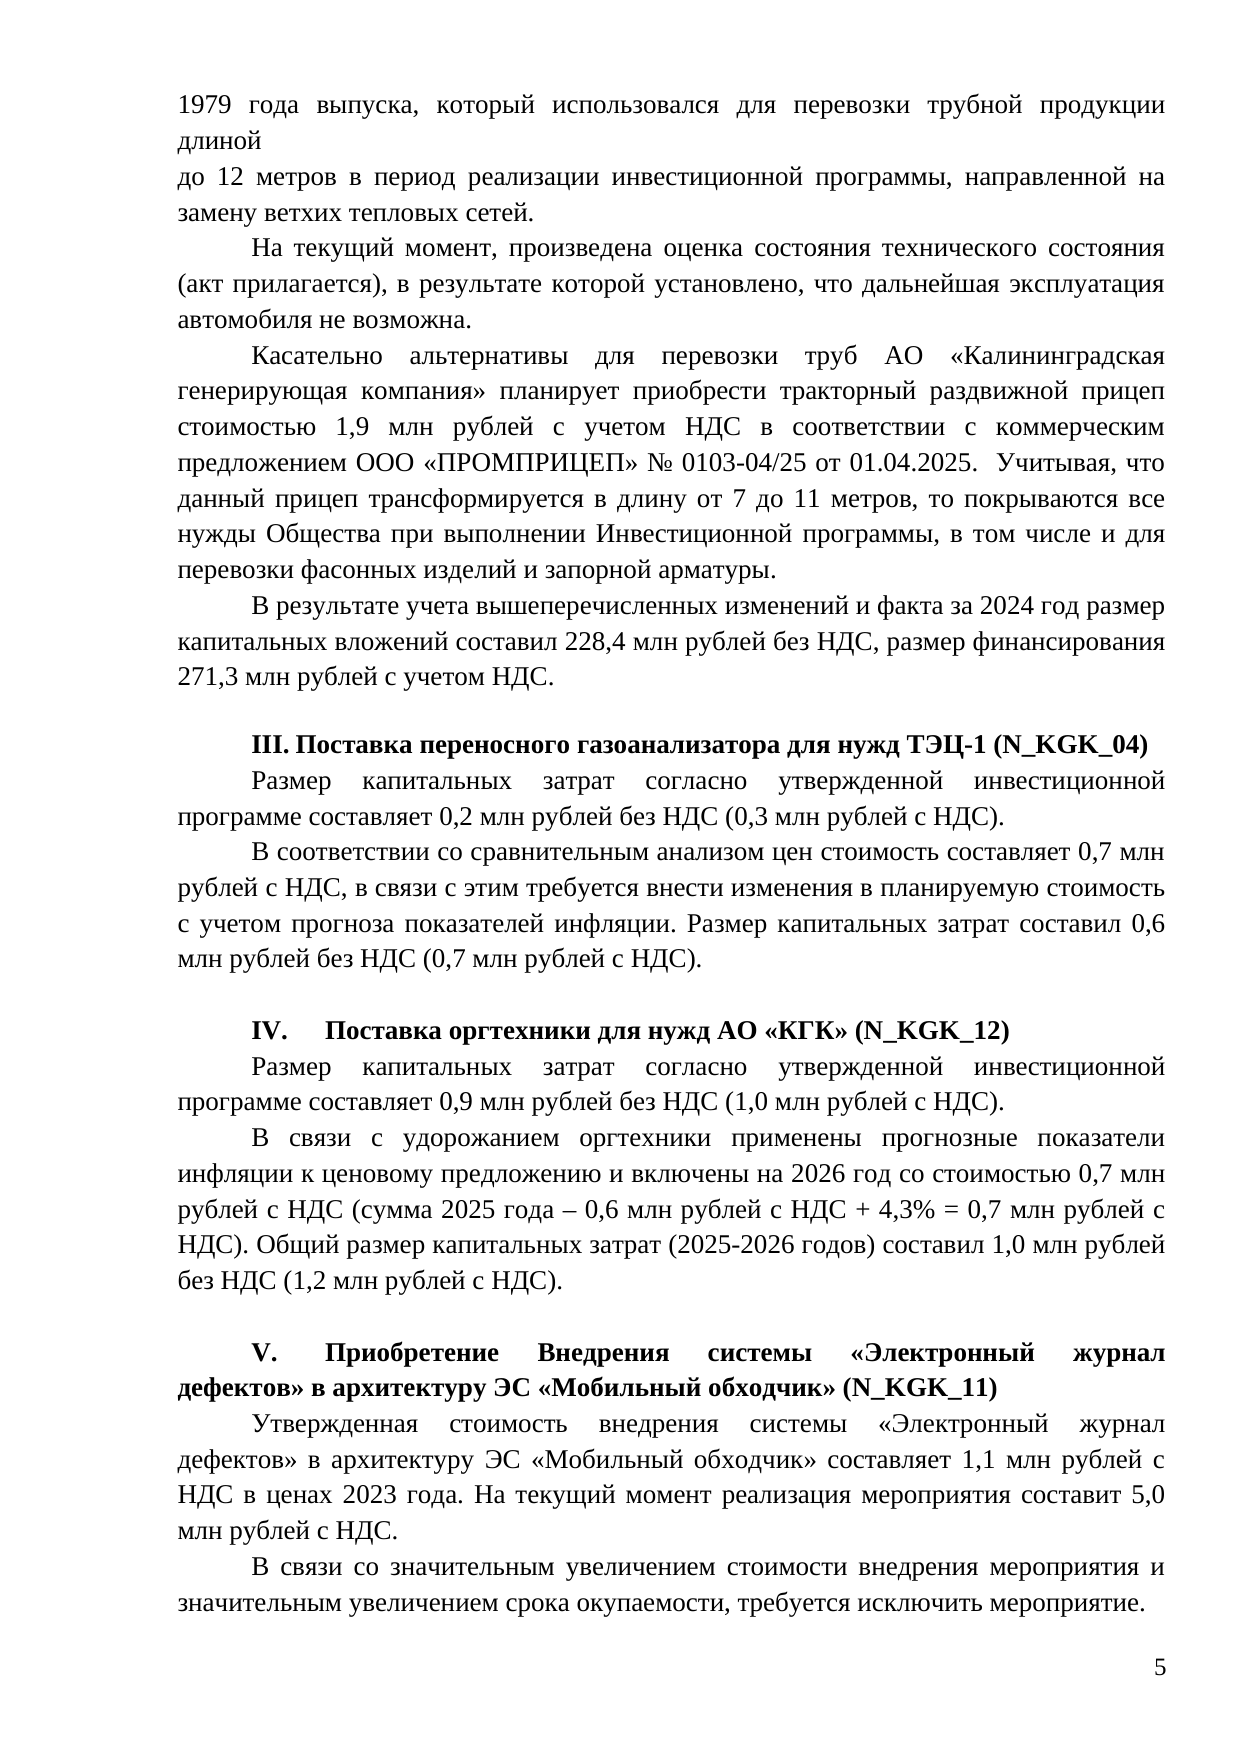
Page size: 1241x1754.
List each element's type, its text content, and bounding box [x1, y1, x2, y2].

text В соответствии со сравнительным анализом цен стоимость составляет 0,7 млн рублей с НДС, в связи с этим требуется внести изменения в планируемую стоимость с учетом прогноза показателей инфляции. Размер капитальных затрат составил 0,6 млн рублей без НДС (0,7 млн рублей с НДС). [177, 835, 1166, 974]
text На текущий момент, произведена оценка состояния технического состояния (акт прилагается), в результате которой установлено, что дальнейшая эксплуатация автомобиля не возможна. [177, 232, 1166, 334]
text Размер капитальных затрат согласно утвержденной инвестиционной программе составляет 0,2 млн рублей без НДС (0,3 млн рублей с НДС). [177, 764, 1166, 831]
list Приобретение Внедрения системы «Электронный журнал дефектов» в архитектуру ЭС «Мобильный обходчик» (N_KGK_11) [177, 1336, 1166, 1402]
list Поставка оргтехники для нужд АО «КГК» (N_KGK_12) [177, 1014, 1166, 1045]
text В связи с удорожанием оргтехники применены прогнозные показатели инфляции к ценовому предложению и включены на 2026 год со стоимостью 0,7 млн рублей с НДС (сумма 2025 года – 0,6 млн рублей с НДС + 4,3% = 0,7 млн рублей с НДС). Общий размер капитальных затрат (2025-2026 годов) составил 1,0 млн рублей без НДС (1,2 млн рублей с НДС). [177, 1121, 1166, 1295]
text В связи со значительным увеличением стоимости внедрения мероприятия и значительным увеличением срока окупаемости, требуется исключить мероприятие. [177, 1550, 1166, 1617]
list Поставка переносного газоанализатора для нужд ТЭЦ-1 (N_KGK_04) [177, 728, 1166, 759]
text Касательно альтернативы для перевозки труб АО «Калининградская генерирующая компания» планирует приобрести тракторный раздвижной прицеп стоимостью 1,9 млн рублей c учетом НДС в соответствии с коммерческим предложением ООО «ПРОМПРИЦЕП» № 0103-04/25 от 01.04.2025. Учитывая, что данный прицеп трансформируется в длину от 7 до 11 метров, то покрываются все нужды Общества при выполнении Инвестиционной программы, в том числе и для перевозки фасонных изделий и запорной арматуры. [177, 339, 1166, 584]
text Утвержденная стоимость внедрения системы «Электронный журнал дефектов» в архитектуру ЭС «Мобильный обходчик» составляет 1,1 млн рублей с НДС в ценах 2023 года. На текущий момент реализация мероприятия составит 5,0 млн рублей с НДС. [177, 1407, 1166, 1545]
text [177, 89, 1166, 227]
text Размер капитальных затрат согласно утвержденной инвестиционной программе составляет 0,9 млн рублей без НДС (1,0 млн рублей с НДС). [177, 1050, 1166, 1117]
text В результате учета вышеперечисленных изменений и факта за 2024 год размер капитальных вложений составил 228,4 млн рублей без НДС, размер финансирования 271,3 млн рублей с учетом НДС. [177, 589, 1166, 691]
